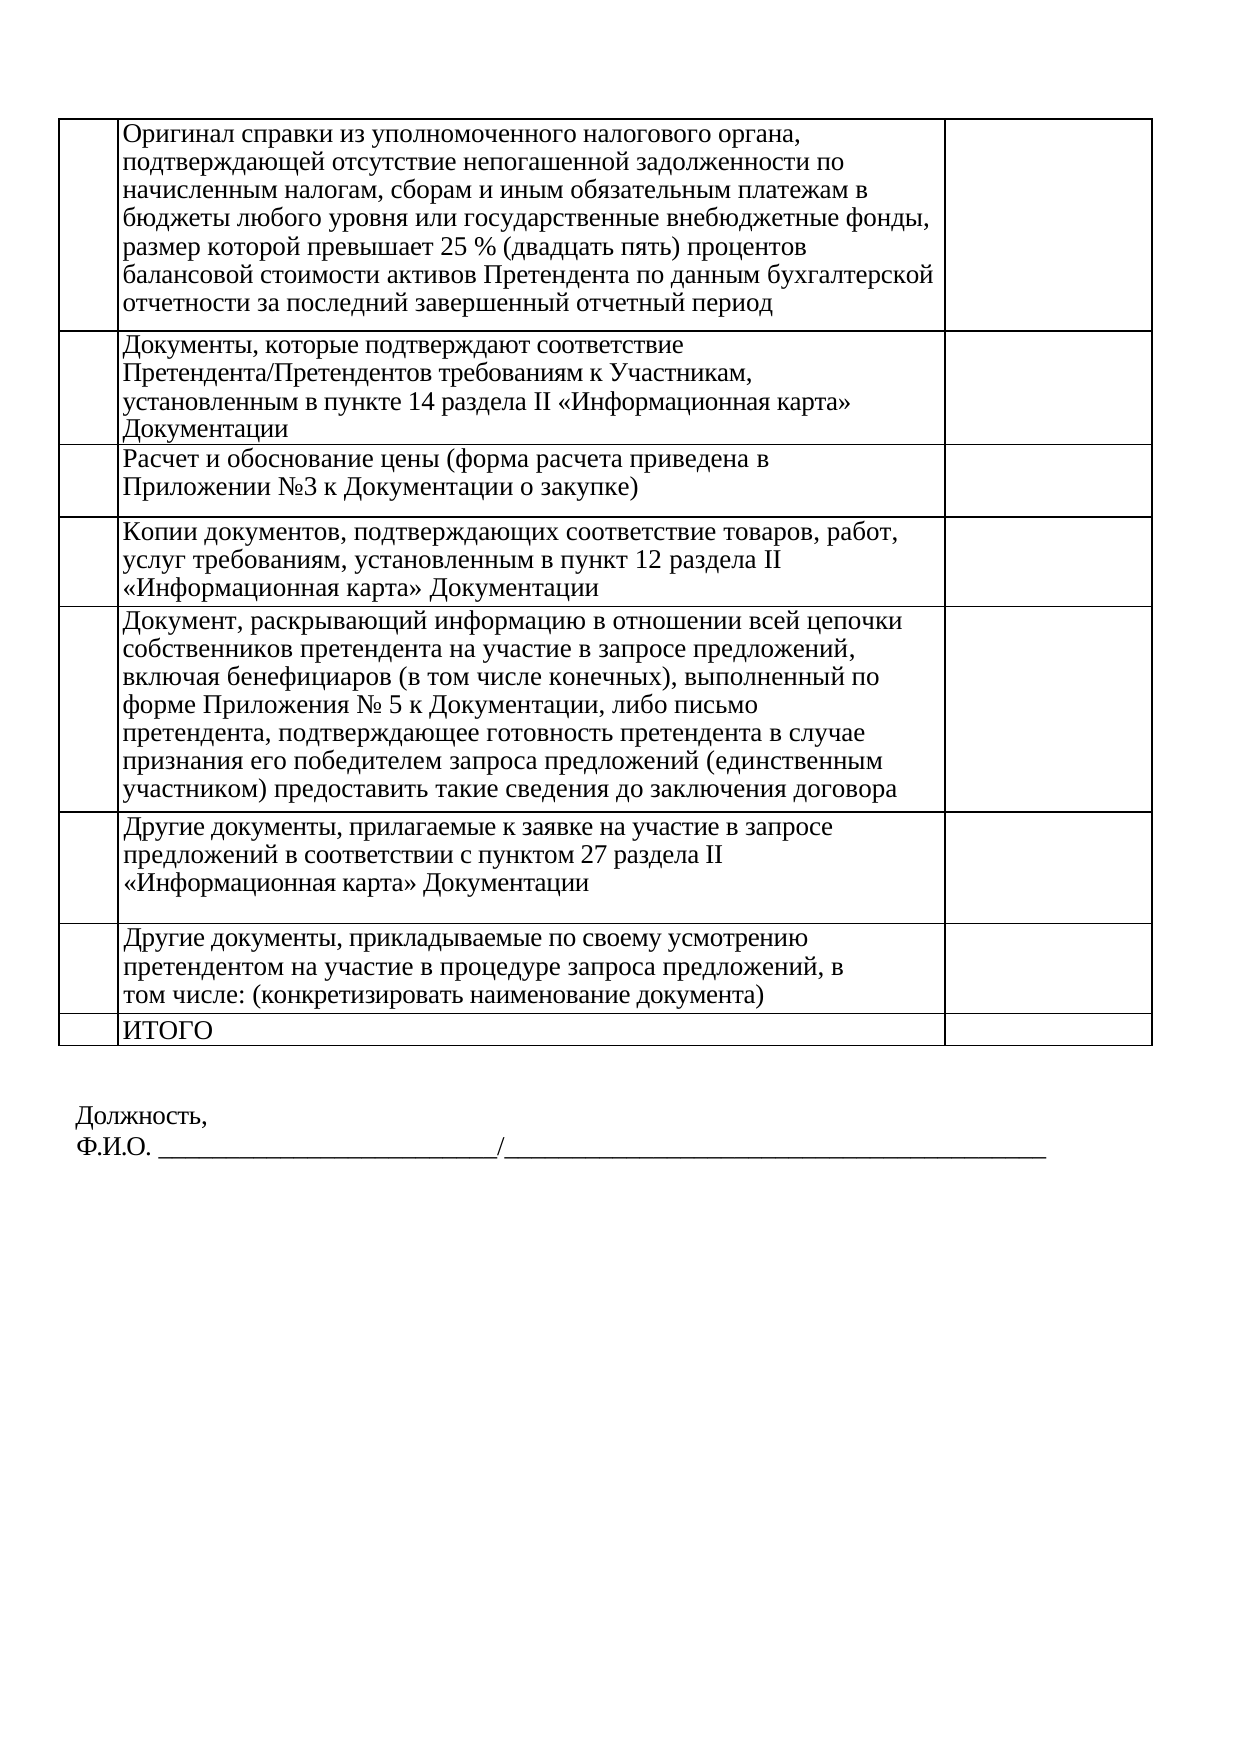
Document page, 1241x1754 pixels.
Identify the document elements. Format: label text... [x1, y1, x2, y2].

table_cell Другие документы, прикладываемые по своему усмотрению претендентом на участие в процедуре запроса предложений, в том числе: (конкретизировать наименование документа) [119, 924, 944, 1013]
table_cell [946, 332, 1151, 443]
table_cell [60, 445, 117, 516]
table_cell Документ, раскрывающий информацию в отношении всей цепочки собственников претендента на участие в запросе предложений, включая бенефициаров (в том числе конечных), выполненный по форме Приложения № 5 к Документации, либо письмо претендента, подтверждающее готовность претендента в случае признания его победителем запроса предложений (единственным участником) предоставить такие сведения до заключения договора [119, 607, 944, 811]
table_cell [946, 445, 1151, 516]
table_cell Другие документы, прилагаемые к заявке на участие в запросе предложений в соответствии с пунктом 27 раздела II «Информационная карта» Документации [119, 813, 944, 923]
table_cell Оригинал справки из уполномоченного налогового органа, подтверждающей отсутствие непогашенной задолженности по начисленным налогам, сборам и иным обязательным платежам в бюджеты любого уровня или государственные внебюджетные фонды, размер которой превышает 25 % (двадцать пять) процентов балансовой стоимости активов Претендента по данным бухгалтерской отчетности за последний завершенный отчетный период [119, 120, 944, 330]
text Должность, [75, 1099, 1181, 1130]
table_cell [60, 924, 117, 1013]
table_cell Копии документов, подтверждающих соответствие товаров, работ, услуг требованиям, установленным в пункт 12 раздела II «Информационная карта» Документации [119, 518, 944, 606]
table_cell [60, 813, 117, 923]
table_cell [946, 120, 1151, 330]
text Ф.И.О. _________________________/________________________________________ [76, 1130, 1181, 1162]
table_cell Расчет и обоснование цены (форма расчета приведена в Приложении №3 к Документации о закупке) [119, 445, 944, 516]
table_cell [946, 813, 1151, 923]
table_cell [946, 924, 1151, 1013]
table_cell [60, 332, 117, 443]
table_cell [60, 607, 117, 811]
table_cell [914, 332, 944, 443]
table_cell [60, 518, 117, 606]
table_cell [946, 607, 1151, 811]
table_cell [60, 120, 117, 330]
table_cell [946, 518, 1151, 606]
